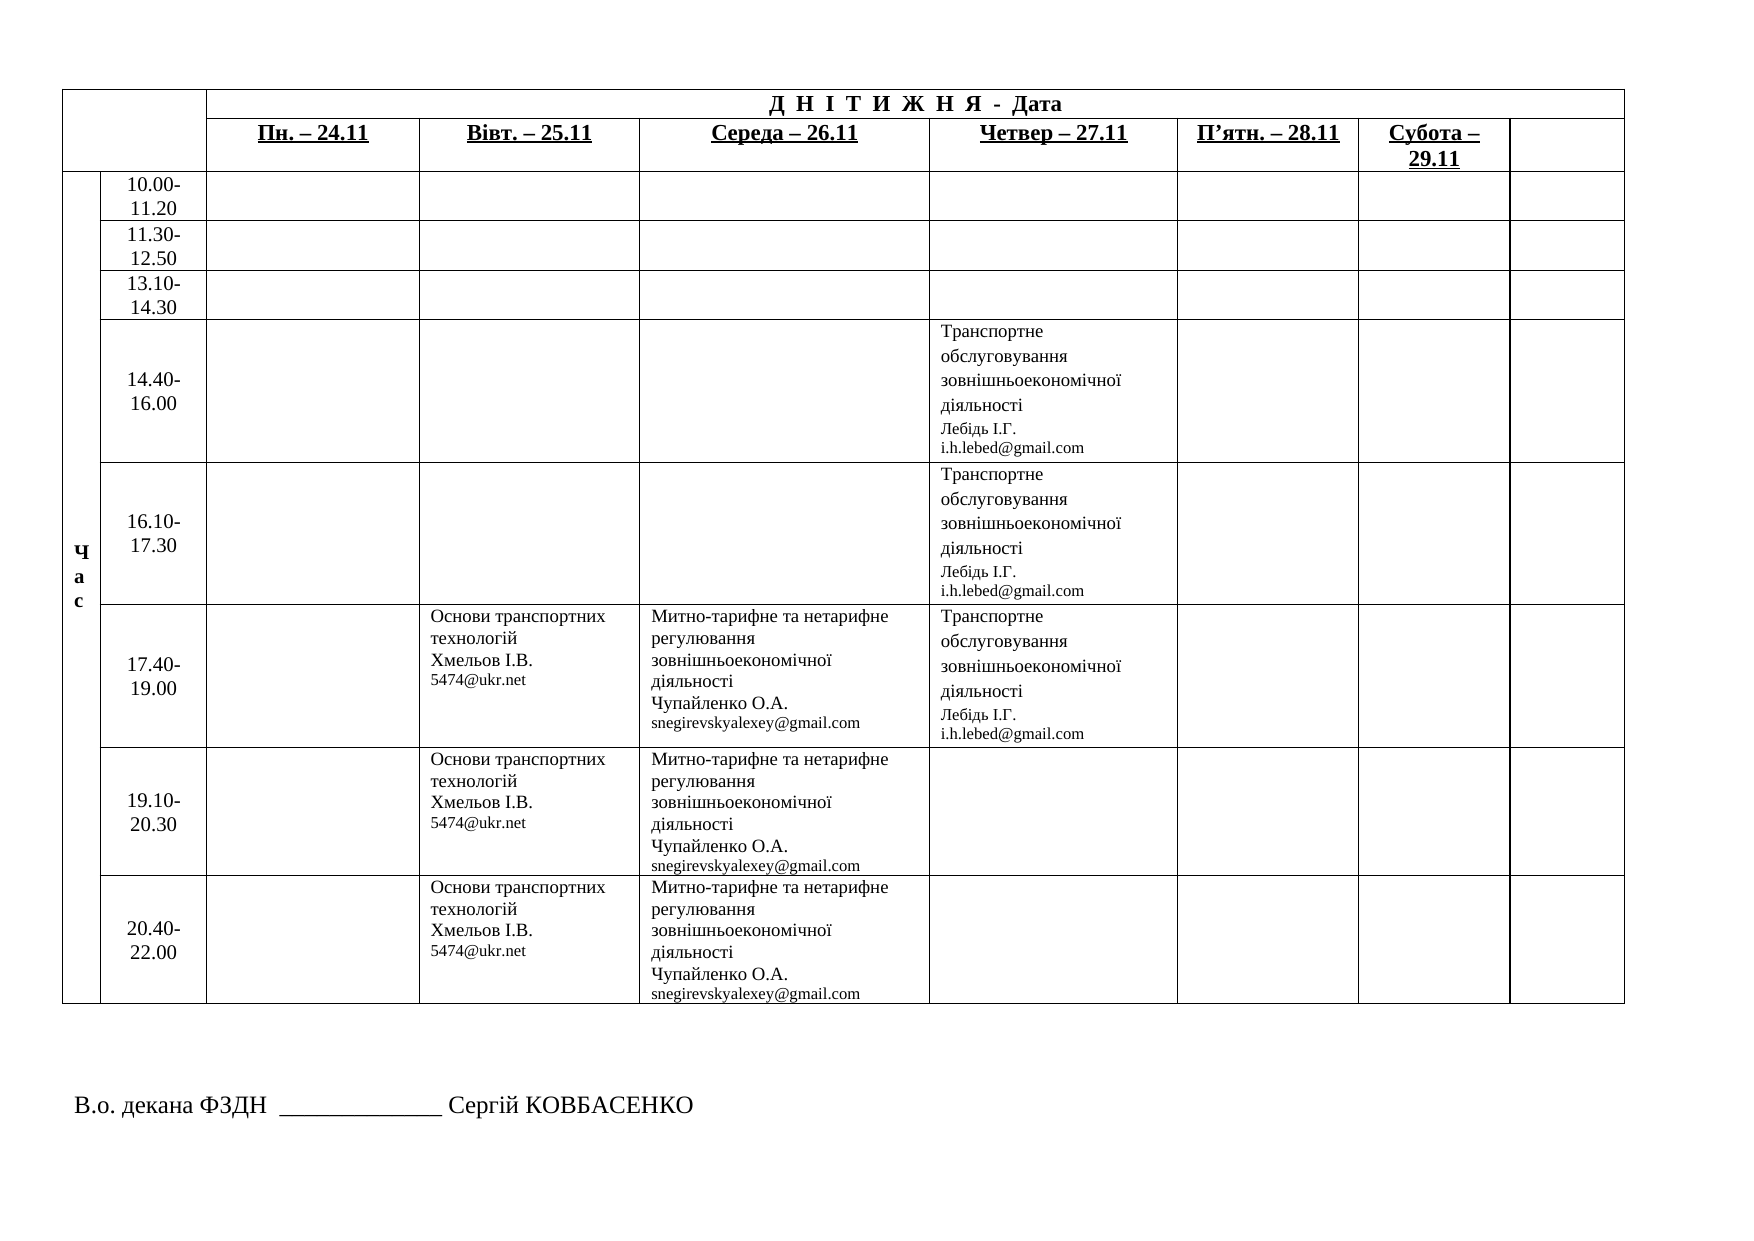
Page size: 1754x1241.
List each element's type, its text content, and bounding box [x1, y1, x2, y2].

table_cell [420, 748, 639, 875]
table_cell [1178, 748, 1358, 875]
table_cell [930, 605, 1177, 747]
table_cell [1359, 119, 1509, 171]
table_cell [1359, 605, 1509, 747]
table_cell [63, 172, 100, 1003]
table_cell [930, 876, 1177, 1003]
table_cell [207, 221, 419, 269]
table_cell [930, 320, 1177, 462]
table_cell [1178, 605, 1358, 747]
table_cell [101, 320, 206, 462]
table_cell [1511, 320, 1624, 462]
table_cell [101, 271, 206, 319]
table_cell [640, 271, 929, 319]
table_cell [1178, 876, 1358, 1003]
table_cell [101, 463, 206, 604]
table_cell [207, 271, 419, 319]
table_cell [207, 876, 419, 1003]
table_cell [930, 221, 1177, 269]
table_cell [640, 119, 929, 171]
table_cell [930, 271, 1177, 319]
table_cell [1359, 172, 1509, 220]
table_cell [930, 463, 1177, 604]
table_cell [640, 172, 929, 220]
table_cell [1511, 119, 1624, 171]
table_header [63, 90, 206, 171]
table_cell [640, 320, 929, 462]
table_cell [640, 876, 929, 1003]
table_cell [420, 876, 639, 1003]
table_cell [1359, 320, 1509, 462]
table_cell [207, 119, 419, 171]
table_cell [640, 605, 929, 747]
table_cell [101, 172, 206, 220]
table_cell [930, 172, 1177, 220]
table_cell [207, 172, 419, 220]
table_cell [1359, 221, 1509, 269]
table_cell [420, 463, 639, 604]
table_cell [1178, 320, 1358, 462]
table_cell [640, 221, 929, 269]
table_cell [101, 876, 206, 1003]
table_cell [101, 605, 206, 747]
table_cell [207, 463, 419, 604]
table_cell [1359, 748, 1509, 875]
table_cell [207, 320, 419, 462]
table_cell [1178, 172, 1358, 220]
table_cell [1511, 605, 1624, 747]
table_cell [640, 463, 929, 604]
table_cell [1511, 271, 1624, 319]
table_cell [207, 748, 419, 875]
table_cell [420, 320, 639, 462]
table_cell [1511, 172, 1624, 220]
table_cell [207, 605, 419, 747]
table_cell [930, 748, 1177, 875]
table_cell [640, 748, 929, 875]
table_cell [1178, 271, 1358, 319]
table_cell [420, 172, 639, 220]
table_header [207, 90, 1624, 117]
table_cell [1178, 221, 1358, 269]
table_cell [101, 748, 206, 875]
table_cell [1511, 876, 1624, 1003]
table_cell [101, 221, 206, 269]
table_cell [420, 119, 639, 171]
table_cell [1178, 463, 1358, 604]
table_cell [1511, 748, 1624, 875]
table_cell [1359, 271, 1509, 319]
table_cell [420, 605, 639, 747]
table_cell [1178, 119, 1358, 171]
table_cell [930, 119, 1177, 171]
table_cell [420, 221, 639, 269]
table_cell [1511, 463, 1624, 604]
text В.о. декана ФЗДН _____________ Сергій КОВБАСЕНКО [74, 1091, 1636, 1119]
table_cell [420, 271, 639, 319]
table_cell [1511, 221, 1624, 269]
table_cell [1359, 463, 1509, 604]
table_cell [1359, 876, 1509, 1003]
